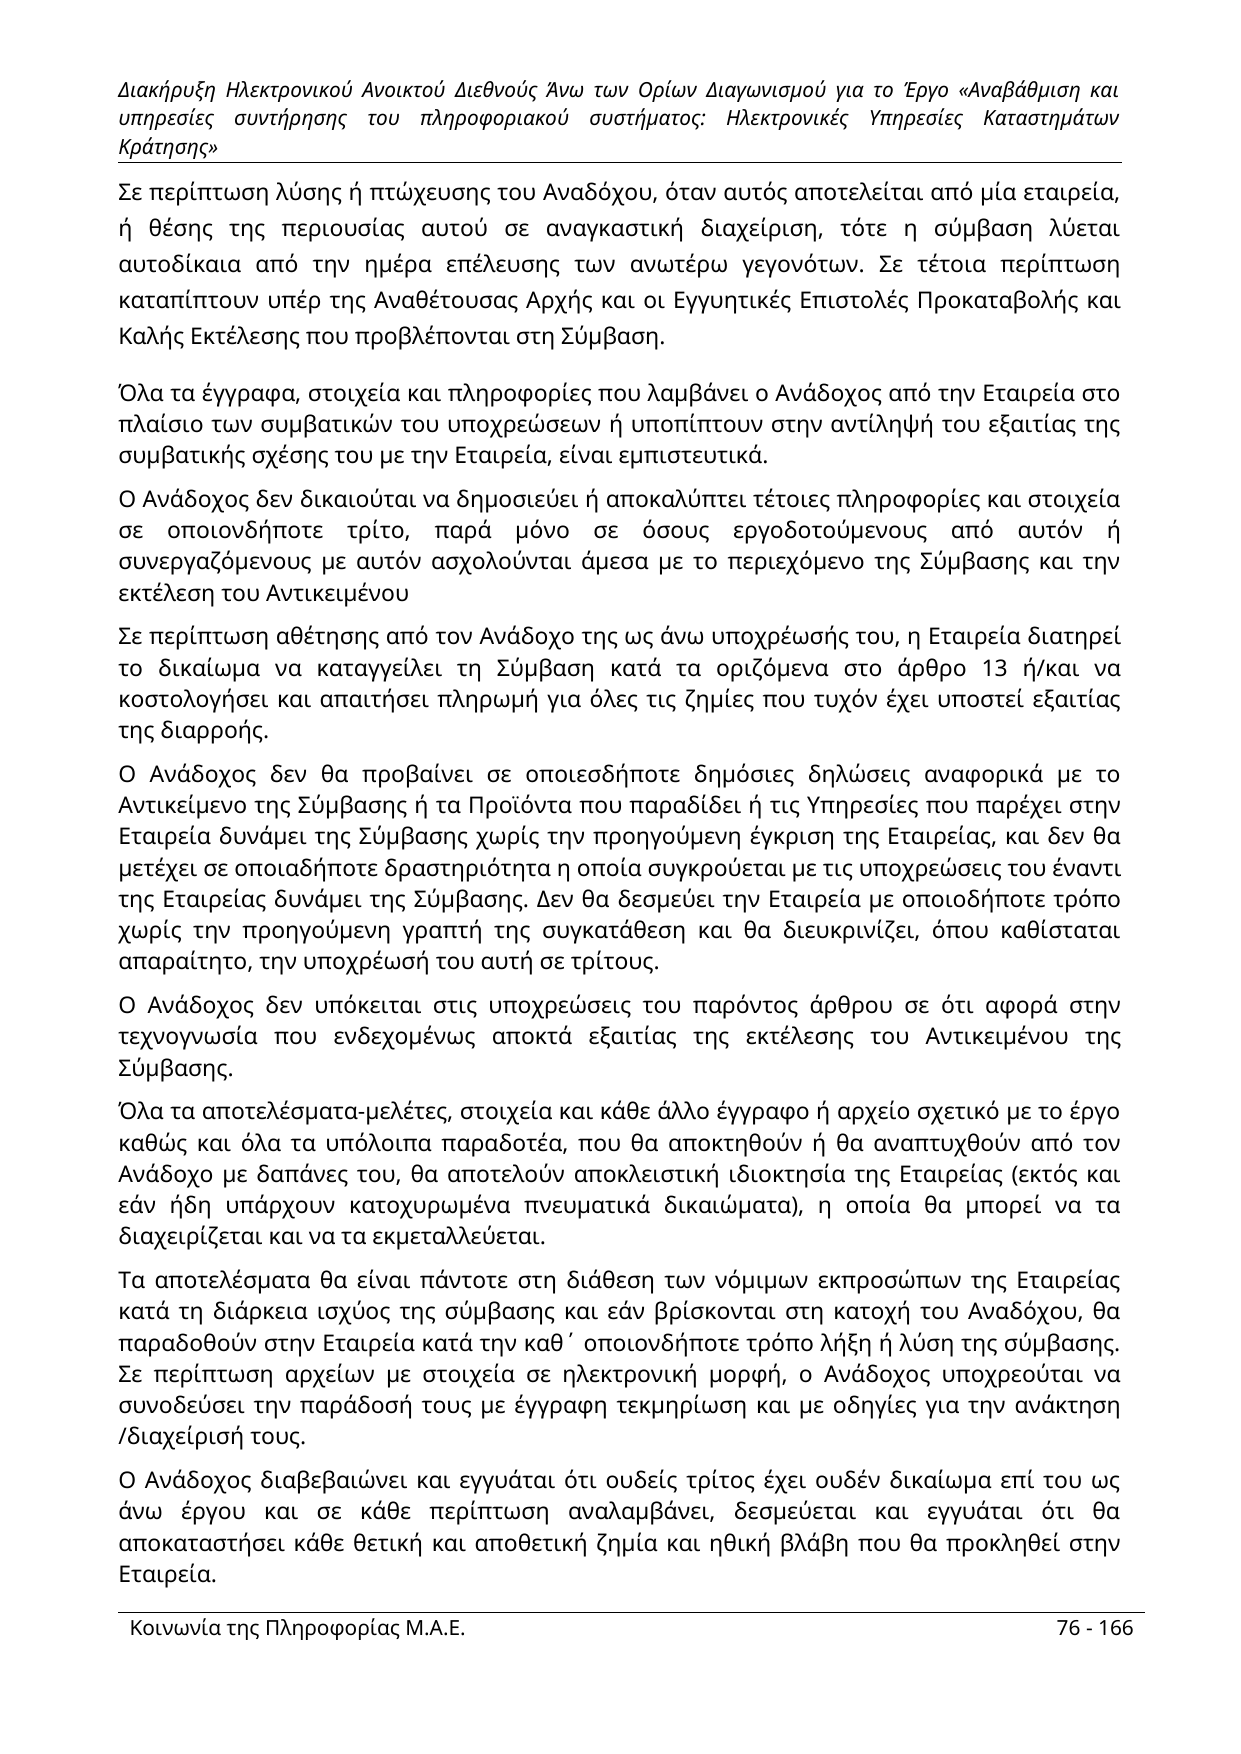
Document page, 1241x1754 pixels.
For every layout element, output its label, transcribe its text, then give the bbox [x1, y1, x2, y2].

text Ο Ανάδοχος δεν θα προβαίνει σε οποιεσδήποτε δημόσιες δηλώσεις αναφορικά με το Αντικείμενο της Σύμβασης ή τα Προϊόντα που παραδίδει ή τις Υπηρεσίες που παρέχει στην Εταιρεία δυνάμει της Σύμβασης χωρίς την προηγούμενη έγκριση της Εταιρείας, και δεν θα μετέχει σε οποιαδήποτε δραστηριότητα η οποία συγκρούεται με τις υποχρεώσεις του έναντι της Εταιρείας δυνάμει της Σύμβασης. Δεν θα δεσμεύει την Εταιρεία με οποιοδήποτε τρόπο χωρίς την προηγούμενη γραπτή της συγκατάθεση και θα διευκρινίζει, όπου καθίσταται απαραίτητο, την υποχρέωσή του αυτή σε τρίτους. [118, 758, 1122, 976]
text Ο Ανάδοχος διαβεβαιώνει και εγγυάται ότι ουδείς τρίτος έχει ουδέν δικαίωμα επί του ως άνω έργου και σε κάθε περίπτωση αναλαμβάνει, δεσμεύεται και εγγυάται ότι θα αποκαταστήσει κάθε θετική και αποθετική ζημία και ηθική βλάβη που θα προκληθεί στην Εταιρεία. [118, 1464, 1122, 1589]
text Όλα τα έγγραφα, στοιχεία και πληροφορίες που λαμβάνει ο Ανάδοχος από την Εταιρεία στο πλαίσιο των συμβατικών του υποχρεώσεων ή υποπίπτουν στην αντίληψή του εξαιτίας της συμβατικής σχέσης του με την Εταιρεία, είναι εμπιστευτικά. [118, 376, 1122, 470]
text Όλα τα αποτελέσματα-μελέτες, στοιχεία και κάθε άλλο έγγραφο ή αρχείο σχετικό με το έργο καθώς και όλα τα υπόλοιπα παραδοτέα, που θα αποκτηθούν ή θα αναπτυχθούν από τον Ανάδοχο με δαπάνες του, θα αποτελούν αποκλειστική ιδιοκτησία της Εταιρείας (εκτός και εάν ήδη υπάρχουν κατοχυρωμένα πνευματικά δικαιώματα), η οποία θα μπορεί να τα διαχειρίζεται και να τα εκμεταλλεύεται. [118, 1095, 1122, 1251]
text Ο Ανάδοχος δεν υπόκειται στις υποχρεώσεις του παρόντος άρθρου σε ότι αφορά στην τεχνογνωσία που ενδεχομένως αποκτά εξαιτίας της εκτέλεσης του Αντικειμένου της Σύμβασης. [118, 989, 1122, 1083]
text Σε περίπτωση αθέτησης από τον Ανάδοχο της ως άνω υποχρέωσής του, η Εταιρεία διατηρεί το δικαίωμα να καταγγείλει τη Σύμβαση κατά τα οριζόμενα στο άρθρο 13 ή/και να κοστολογήσει και απαιτήσει πληρωμή για όλες τις ζημίες που τυχόν έχει υποστεί εξαιτίας της διαρροής. [118, 620, 1122, 745]
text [118, 176, 1122, 351]
text Ο Ανάδοχος δεν δικαιούται να δημοσιεύει ή αποκαλύπτει τέτοιες πληροφορίες και στοιχεία σε οποιονδήποτε τρίτο, παρά μόνο σε όσους εργοδοτούμενους από αυτόν ή συνεργαζόμενους με αυτόν ασχολούνται άμεσα με το περιεχόμενο της Σύμβασης και την εκτέλεση του Αντικειμένου [118, 483, 1122, 608]
text Τα αποτελέσματα θα είναι πάντοτε στη διάθεση των νόμιμων εκπροσώπων της Εταιρείας κατά τη διάρκεια ισχύος της σύμβασης και εάν βρίσκονται στη κατοχή του Αναδόχου, θα παραδοθούν στην Εταιρεία κατά την καθ΄ οποιονδήποτε τρόπο λήξη ή λύση της σύμβασης. Σε περίπτωση αρχείων με στοιχεία σε ηλεκτρονική μορφή, ο Ανάδοχος υποχρεούται να συνοδεύσει την παράδοσή τους με έγγραφη τεκμηρίωση και με οδηγίες για την ανάκτηση /διαχείρισή τους. [118, 1264, 1122, 1451]
